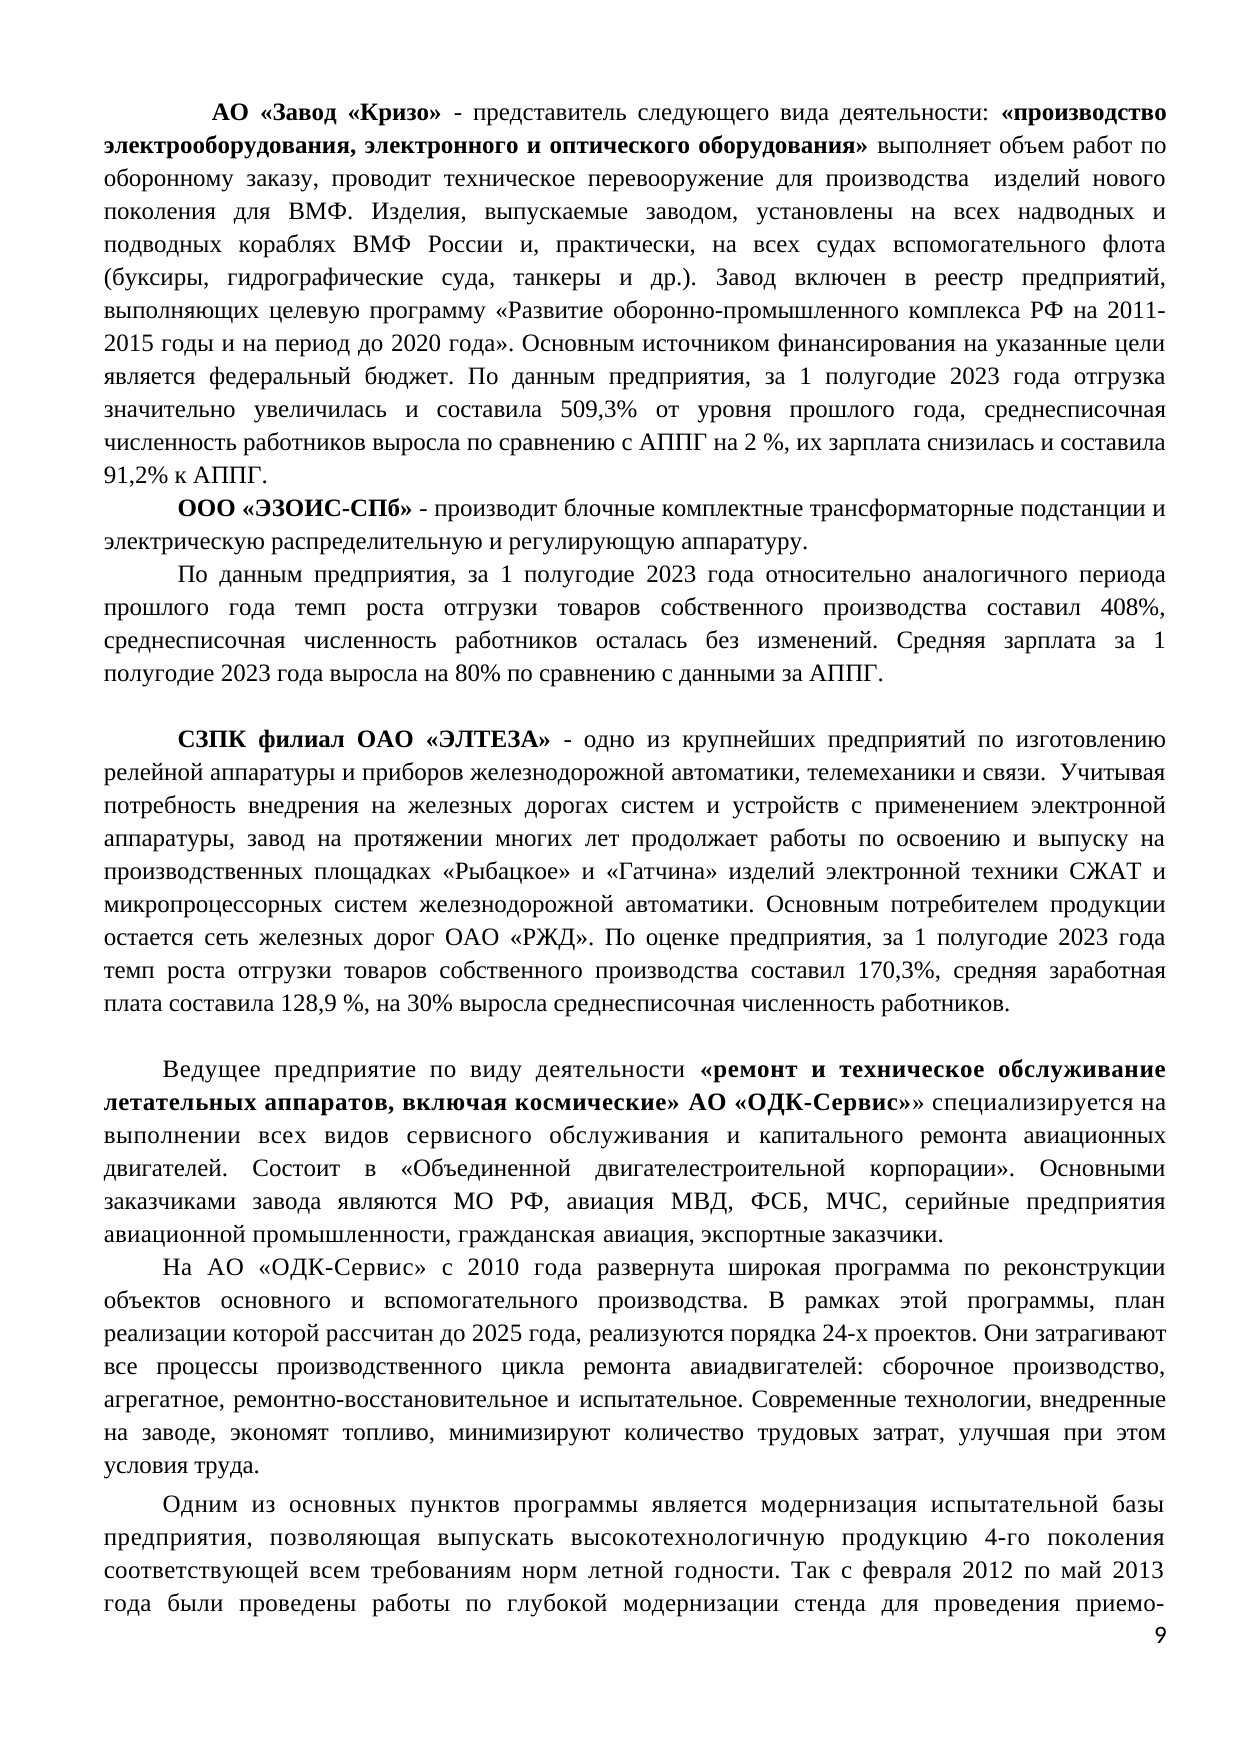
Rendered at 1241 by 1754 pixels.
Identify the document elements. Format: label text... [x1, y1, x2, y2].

text АО «Завод «Кризо» - представитель следующего вида деятельности: «производство электрооборудования, электронного и оптического оборудования» выполняет объем работ по оборонному заказу, проводит техническое перевооружение для производства изделий нового поколения для ВМФ. Изделия, выпускаемые заводом, установлены на всех надводных и подводных кораблях ВМФ России и, практически, на всех судах вспомогательного флота (буксиры, гидрографические суда, танкеры и др.). Завод включен в реестр предприятий, выполняющих целевую программу «Развитие оборонно-промышленного комплекса РФ на 2011-2015 годы и на период до 2020 года». Основным источником финансирования на указанные цели является федеральный бюджет. По данным предприятия, за 1 полугодие 2023 года отгрузка значительно увеличилась и составила 509,3% от уровня прошлого года, среднесписочная численность работников выросла по сравнению с АППГ на 2 %, их зарплата снизилась и составила 91,2% к АППГ. [103, 97, 1167, 489]
text Ведущее предприятие по виду деятельности «ремонт и техническое обслуживание летательных аппаратов, включая космические» АО «ОДК-Сервис»» специализируется на выполнении всех видов сервисного обслуживания и капитального ремонта авиационных двигателей. Состоит в «Объединенной двигателестроительной корпорации». Основными заказчиками завода являются МО РФ, авиация МВД, ФСБ, МЧС, серийные предприятия авиационной промышленности, гражданская авиация, экспортные заказчики. [103, 1054, 1167, 1248]
text ООО «ЭЗОИС-СПб» - производит блочные комплектные трансформаторные подстанции и электрическую распределительную и регулирующую аппаратуру. [103, 493, 1167, 555]
text СЗПК филиал ОАО «ЭЛТЕЗА» - одно из крупнейших предприятий по изготовлению релейной аппаратуры и приборов железнодорожной автоматики, телемеханики и связи. Учитывая потребность внедрения на железных дорогах систем и устройств с применением электронной аппаратуры, завод на протяжении многих лет продолжает работы по освоению и выпуску на производственных площадках «Рыбацкое» и «Гатчина» изделий электронной техники СЖАТ и микропроцессорных систем железнодорожной автоматики. Основным потребителем продукции остается сеть железных дорог ОАО «РЖД». По оценке предприятия, за 1 полугодие 2023 года темп роста отгрузки товаров собственного производства составил 170,3%, средняя заработная плата составила 128,9 %, на 30% выросла среднесписочная численность работников. [103, 724, 1167, 1017]
text На АО «ОДК-Сервис» с 2010 года развернута широкая программа по реконструкции объектов основного и вспомогательного производства. В рамках этой программы, план реализации которой рассчитан до 2025 года, реализуются порядка 24-х проектов. Они затрагивают все процессы производственного цикла ремонта авиадвигателей: сборочное производство, агрегатное, ремонтно-восстановительное и испытательное. Современные технологии, внедренные на заводе, экономят топливо, минимизируют количество трудовых затрат, улучшая при этом условия труда. [103, 1252, 1167, 1479]
text По данным предприятия, за 1 полугодие 2023 года относительно аналогичного периода прошлого года темп роста отгрузки товаров собственного производства составил 408%, среднесписочная численность работников осталась без изменений. Средняя зарплата за 1 полугодие 2023 года выросла на 80% по сравнению с данными за АППГ. [103, 559, 1167, 687]
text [103, 1489, 1167, 1617]
